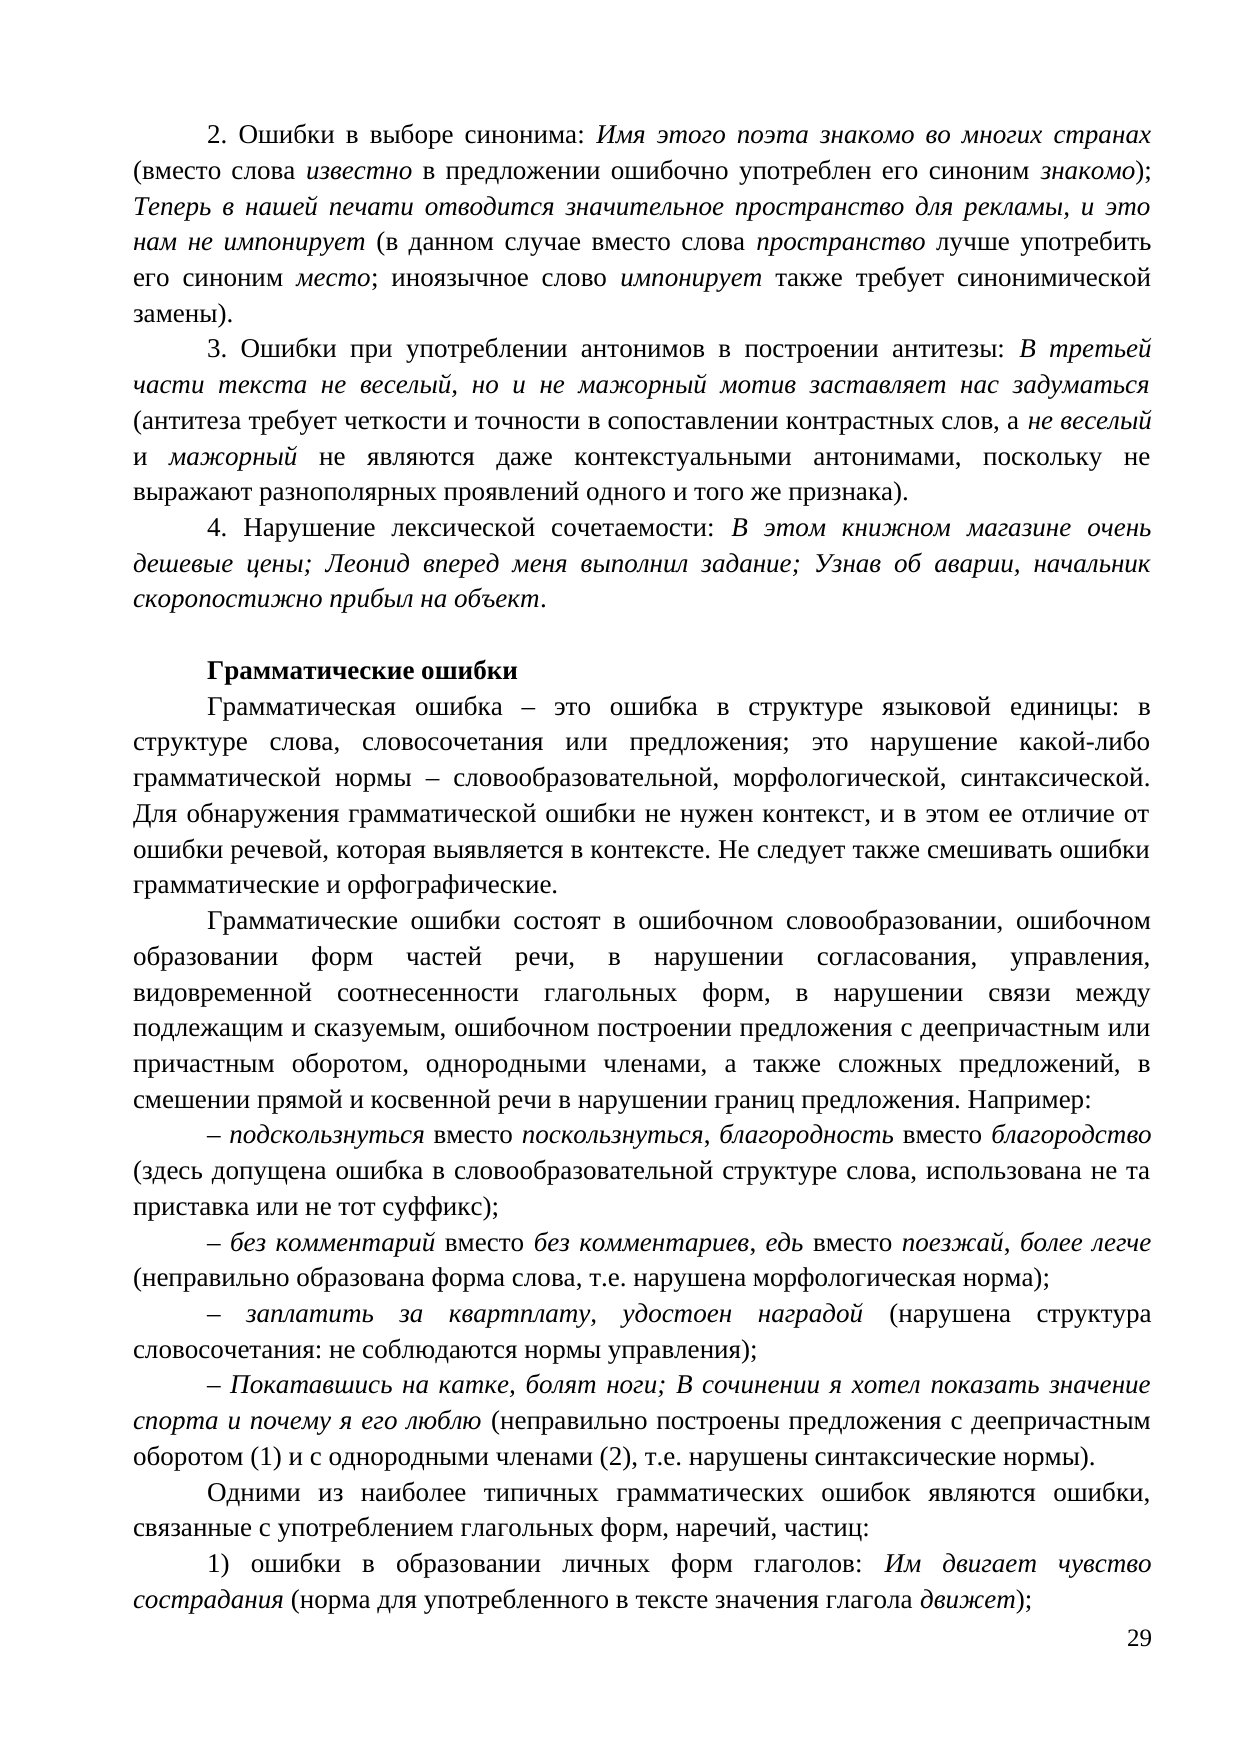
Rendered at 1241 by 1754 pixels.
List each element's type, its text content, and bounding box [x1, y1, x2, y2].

text Одними из наиболее типичных грамматических ошибок являются ошибки, связанные с употреблением глагольных форм, наречий, частиц: [133, 1476, 1152, 1543]
text 3. Ошибки при употреблении антонимов в построении антитезы: В третьей части текста не веселый, но и не мажорный мотив заставляет нас задуматься (антитеза требует четкости и точности в сопоставлении контрастных слов, а не веселый и мажорный не являются даже контекстуальными антонимами, поскольку не выражают разнополярных проявлений одного и того же признака). [133, 332, 1152, 507]
text – заплатить за квартплату, удостоен наградой (нарушена структура словосочетания: не соблюдаются нормы управления); [133, 1297, 1152, 1364]
text Грамматическая ошибка – это ошибка в структуре языковой единицы: в структуре слова, словосочетания или предложения; это нарушение какой-либо грамматической нормы – словообразовательной, морфологической, синтаксической. Для обнаружения грамматической ошибки не нужен контекст, и в этом ее отличие от ошибки речевой, которая выявляется в контексте. Не следует также смешивать ошибки грамматические и орфографические. [133, 690, 1152, 899]
text 4. Нарушение лексической сочетаемости: В этом книжном магазине очень дешевые цены; Леонид вперед меня выполнил задание; Узнав об аварии, начальник скоропостижно прибыл на объект. [133, 511, 1152, 614]
text 2. Ошибки в выборе синонима: Имя этого поэта знакомо во многих странах (вместо слова известно в предложении ошибочно употреблен его синоним знакомо); Теперь в нашей печати отводится значительное пространство для рекламы, и это нам не импонирует (в данном случае вместо слова пространство лучше употребить его синоним место; иноязычное слово импонирует также требует синонимической замены). [133, 118, 1152, 328]
text 1) ошибки в образовании личных форм глаголов: Им двигает чувство сострадания (норма для употребленного в тексте значения глагола движет); [133, 1547, 1152, 1614]
text Грамматические ошибки состоят в ошибочном словообразовании, ошибочном образовании форм частей речи, в нарушении согласования, управления, видовременной соотнесенности глагольных форм, в нарушении связи между подлежащим и сказуемым, ошибочном построении предложения с деепричастным или причастным оборотом, однородными членами, а также сложных предложений, в смешении прямой и косвенной речи в нарушении границ предложения. Например: [133, 904, 1152, 1114]
text – Покатавшись на катке, болят ноги; В сочинении я хотел показать значение спорта и почему я его люблю (неправильно построены предложения с деепричастным оборотом (1) и с однородными членами (2), т.е. нарушены синтаксические нормы). [133, 1369, 1152, 1471]
text Грамматические ошибки [133, 654, 1152, 685]
text – подскользнуться вместо поскользнуться, благородность вместо благородство (здесь допущена ошибка в словообразовательной структуре слова, использована не та приставка или не тот суффикс); [133, 1118, 1152, 1221]
text – без комментарий вместо без комментариев, едь вместо поезжай, более легче (неправильно образована форма слова, т.е. нарушена морфологическая норма); [133, 1226, 1152, 1293]
